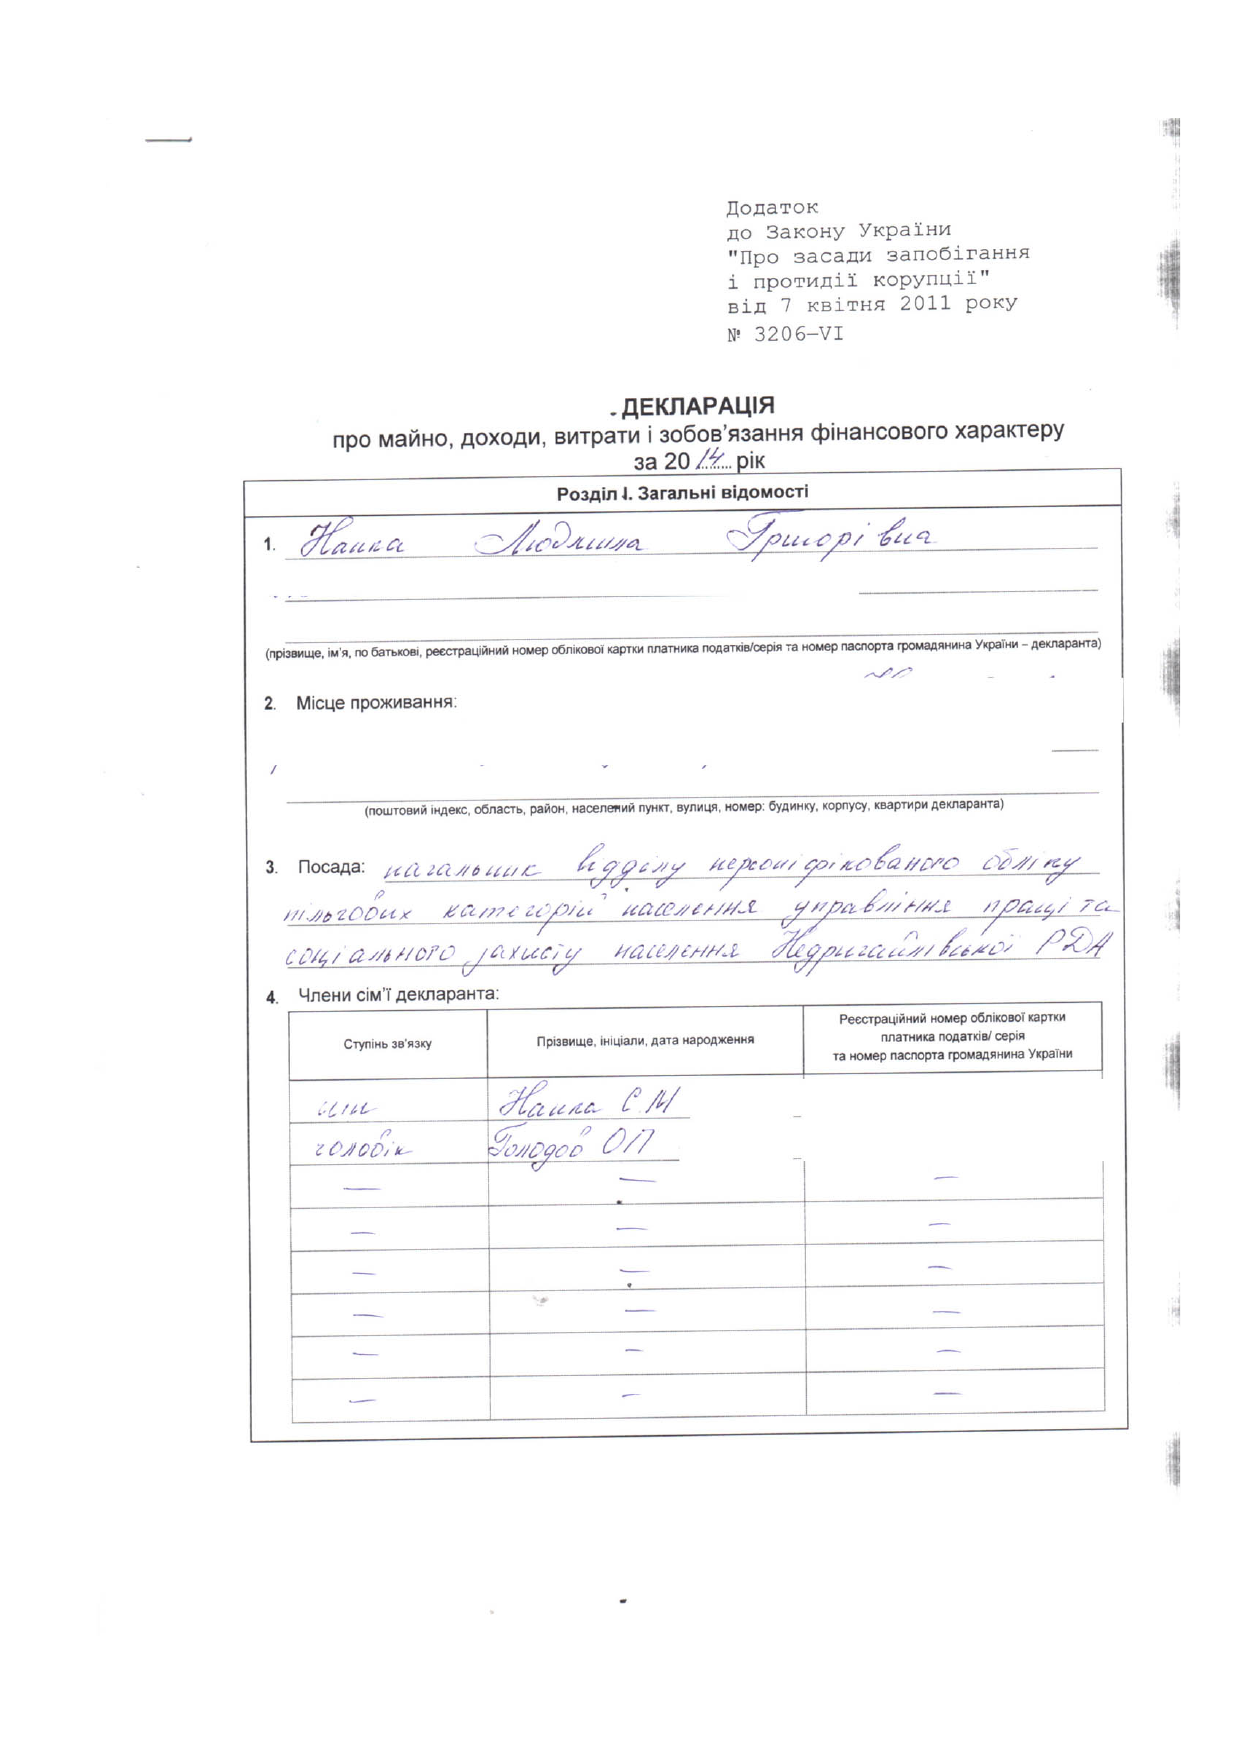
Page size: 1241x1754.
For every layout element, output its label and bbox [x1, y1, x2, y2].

picture [88, 118, 1181, 1636]
